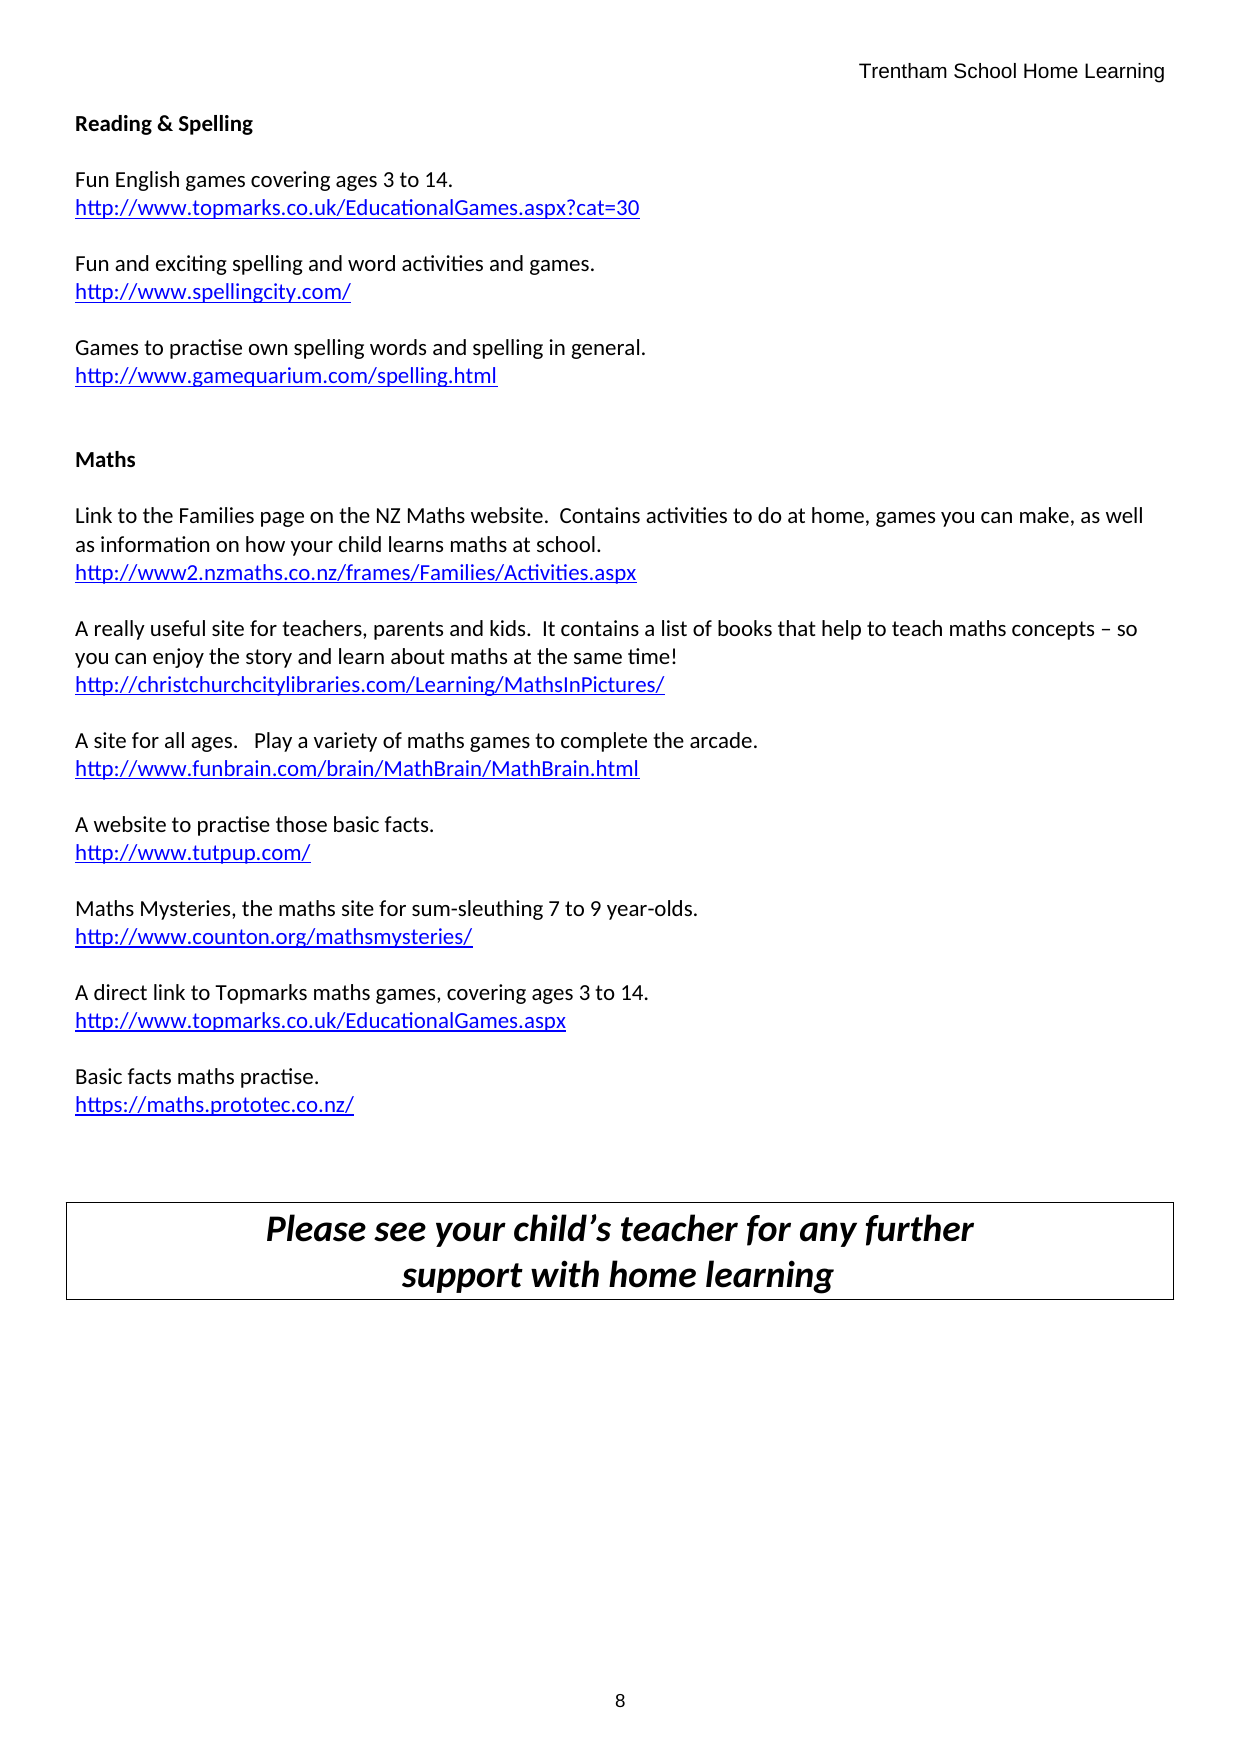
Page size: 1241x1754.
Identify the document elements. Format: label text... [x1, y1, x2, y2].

text A site for all ages. Play a variety of maths games to complete the arcade. [75, 726, 1165, 754]
text http://www.tutpup.com/ [75, 838, 1165, 866]
text Maths [75, 446, 1165, 474]
text http://www.topmarks.co.uk/EducationalGames.aspx [75, 1006, 1165, 1034]
text Reading & Spelling [75, 109, 1165, 137]
text http://christchurchcitylibraries.com/Learning/MathsInPictures/ [75, 670, 1165, 698]
text Please see your child’s teacher for any further [67, 1203, 1173, 1248]
text http://www.spellingcity.com/ [75, 277, 1165, 306]
text A website to practise those basic facts. [75, 810, 1165, 838]
text http://www.topmarks.co.uk/EducationalGames.aspx?cat=30 [75, 193, 1165, 221]
text http://www.funbrain.com/brain/MathBrain/MathBrain.html [75, 754, 1165, 782]
text Link to the Families page on the NZ Maths website. Contains activities to do at home, games you can make, as well as information on how your child learns maths at school. [75, 502, 1165, 558]
text Maths Mysteries, the maths site for sum-sleuthing 7 to 9 year-olds. [75, 894, 1165, 922]
text A really useful site for teachers, parents and kids. It contains a list of books that help to teach maths concepts – so you can enjoy the story and learn about maths at the same time! [75, 614, 1165, 670]
text https://maths.prototec.co.nz/ [75, 1090, 1165, 1118]
text Fun and exciting spelling and word activities and games. [75, 249, 1165, 277]
text Fun English games covering ages 3 to 14. [75, 165, 1165, 193]
text http://www2.nzmaths.co.nz/frames/Families/Activities.aspx [75, 558, 1165, 586]
text A direct link to Topmarks maths games, covering ages 3 to 14. [75, 978, 1165, 1006]
text http://www.counton.org/mathsmysteries/ [75, 922, 1165, 950]
text support with home learning [67, 1248, 1173, 1299]
text Games to practise own spelling words and spelling in general. [75, 333, 1165, 362]
text http://www.gamequarium.com/spelling.html [75, 362, 1165, 389]
text Basic facts maths practise. [75, 1062, 1165, 1090]
